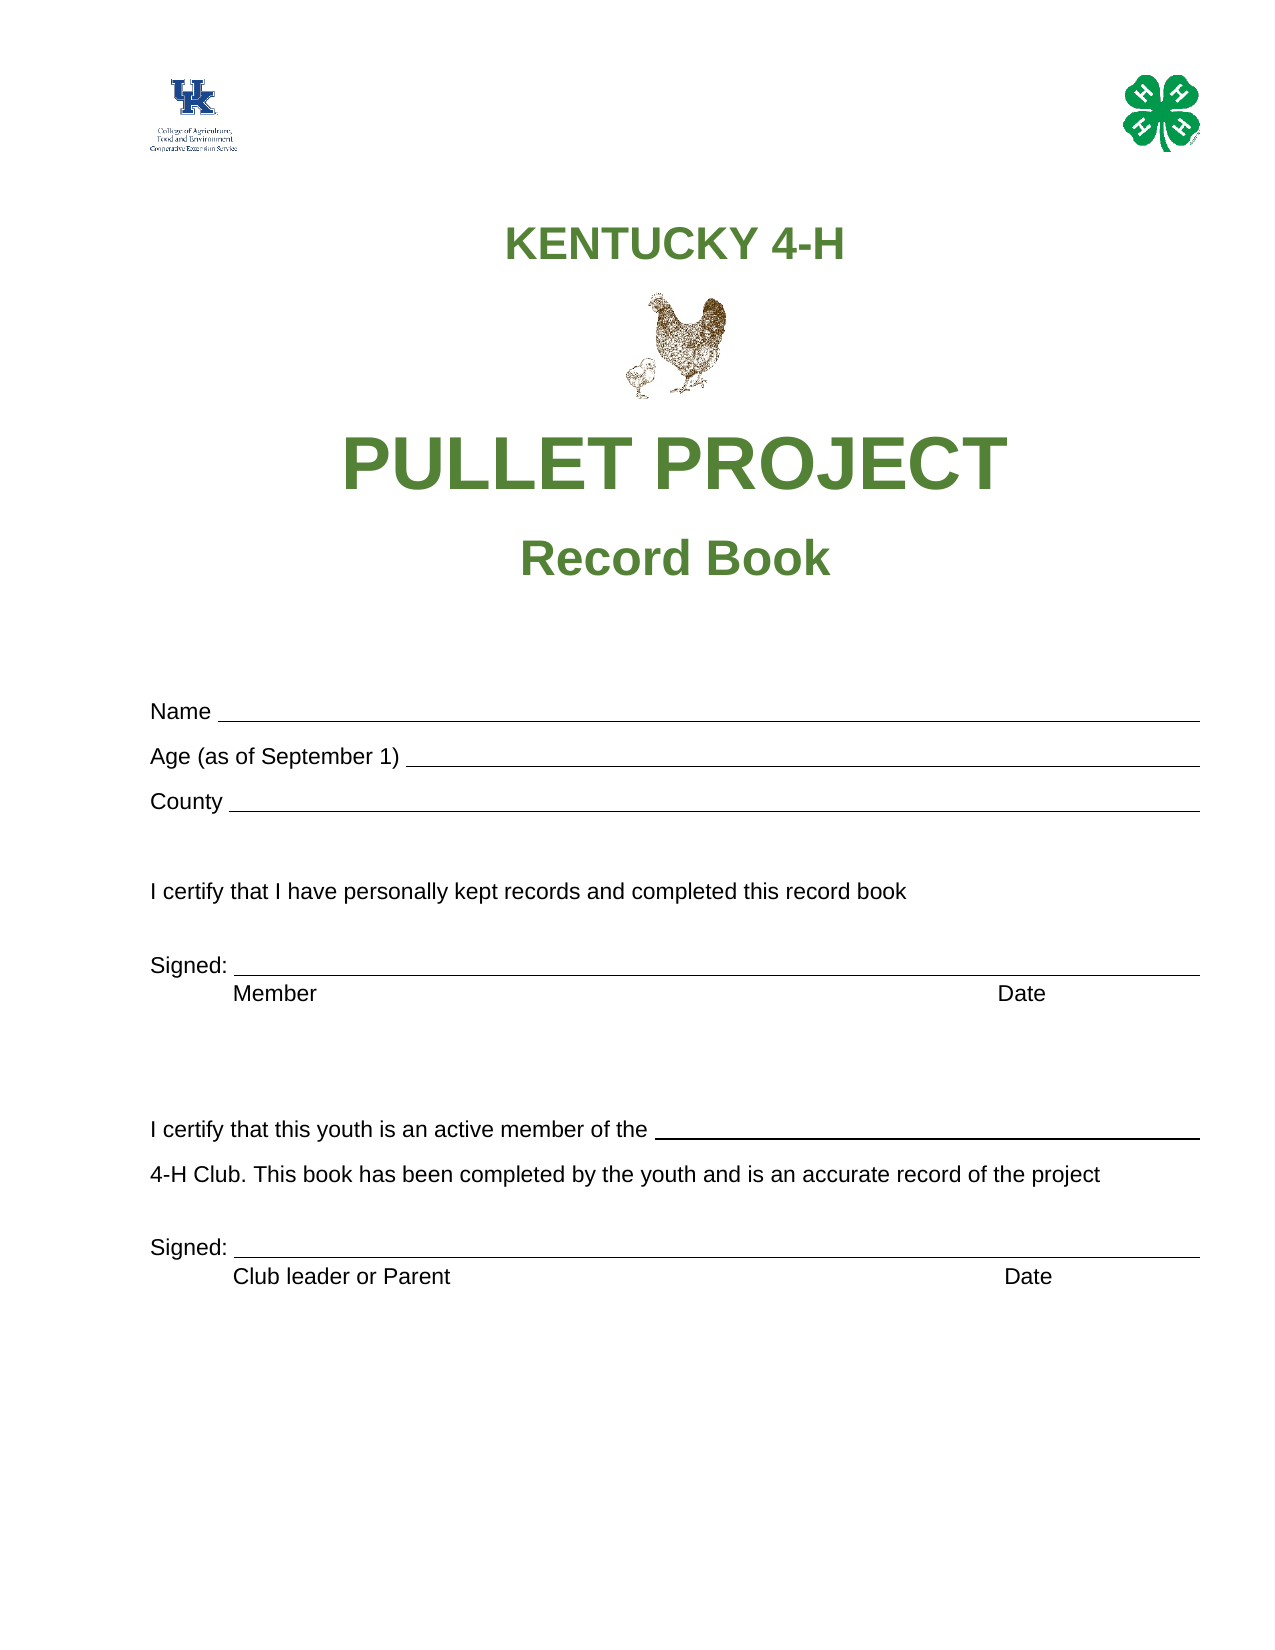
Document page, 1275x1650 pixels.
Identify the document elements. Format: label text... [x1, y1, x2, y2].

text 4-H Club. This book has been completed by the youth and is an accurate record of the project [150, 1161, 1200, 1187]
text Signed: [150, 1234, 1200, 1261]
text PULLET PROJECT [150, 419, 1200, 505]
text Age (as of September 1) [150, 743, 1200, 769]
text Club leader or Parent Date [150, 1263, 1200, 1289]
text I certify that I have personally kept records and completed this record book [150, 878, 1200, 904]
text Record Book [150, 529, 1200, 586]
picture [1123, 75, 1200, 152]
text County [150, 788, 1200, 814]
picture [620, 290, 730, 401]
text KENTUCKY 4-H [150, 217, 1200, 269]
text Member Date [150, 980, 1200, 1007]
text Signed: [150, 952, 1200, 978]
picture [150, 79, 237, 152]
text Name [150, 698, 1200, 724]
text I certify that this youth is an active member of the [150, 1116, 1200, 1142]
